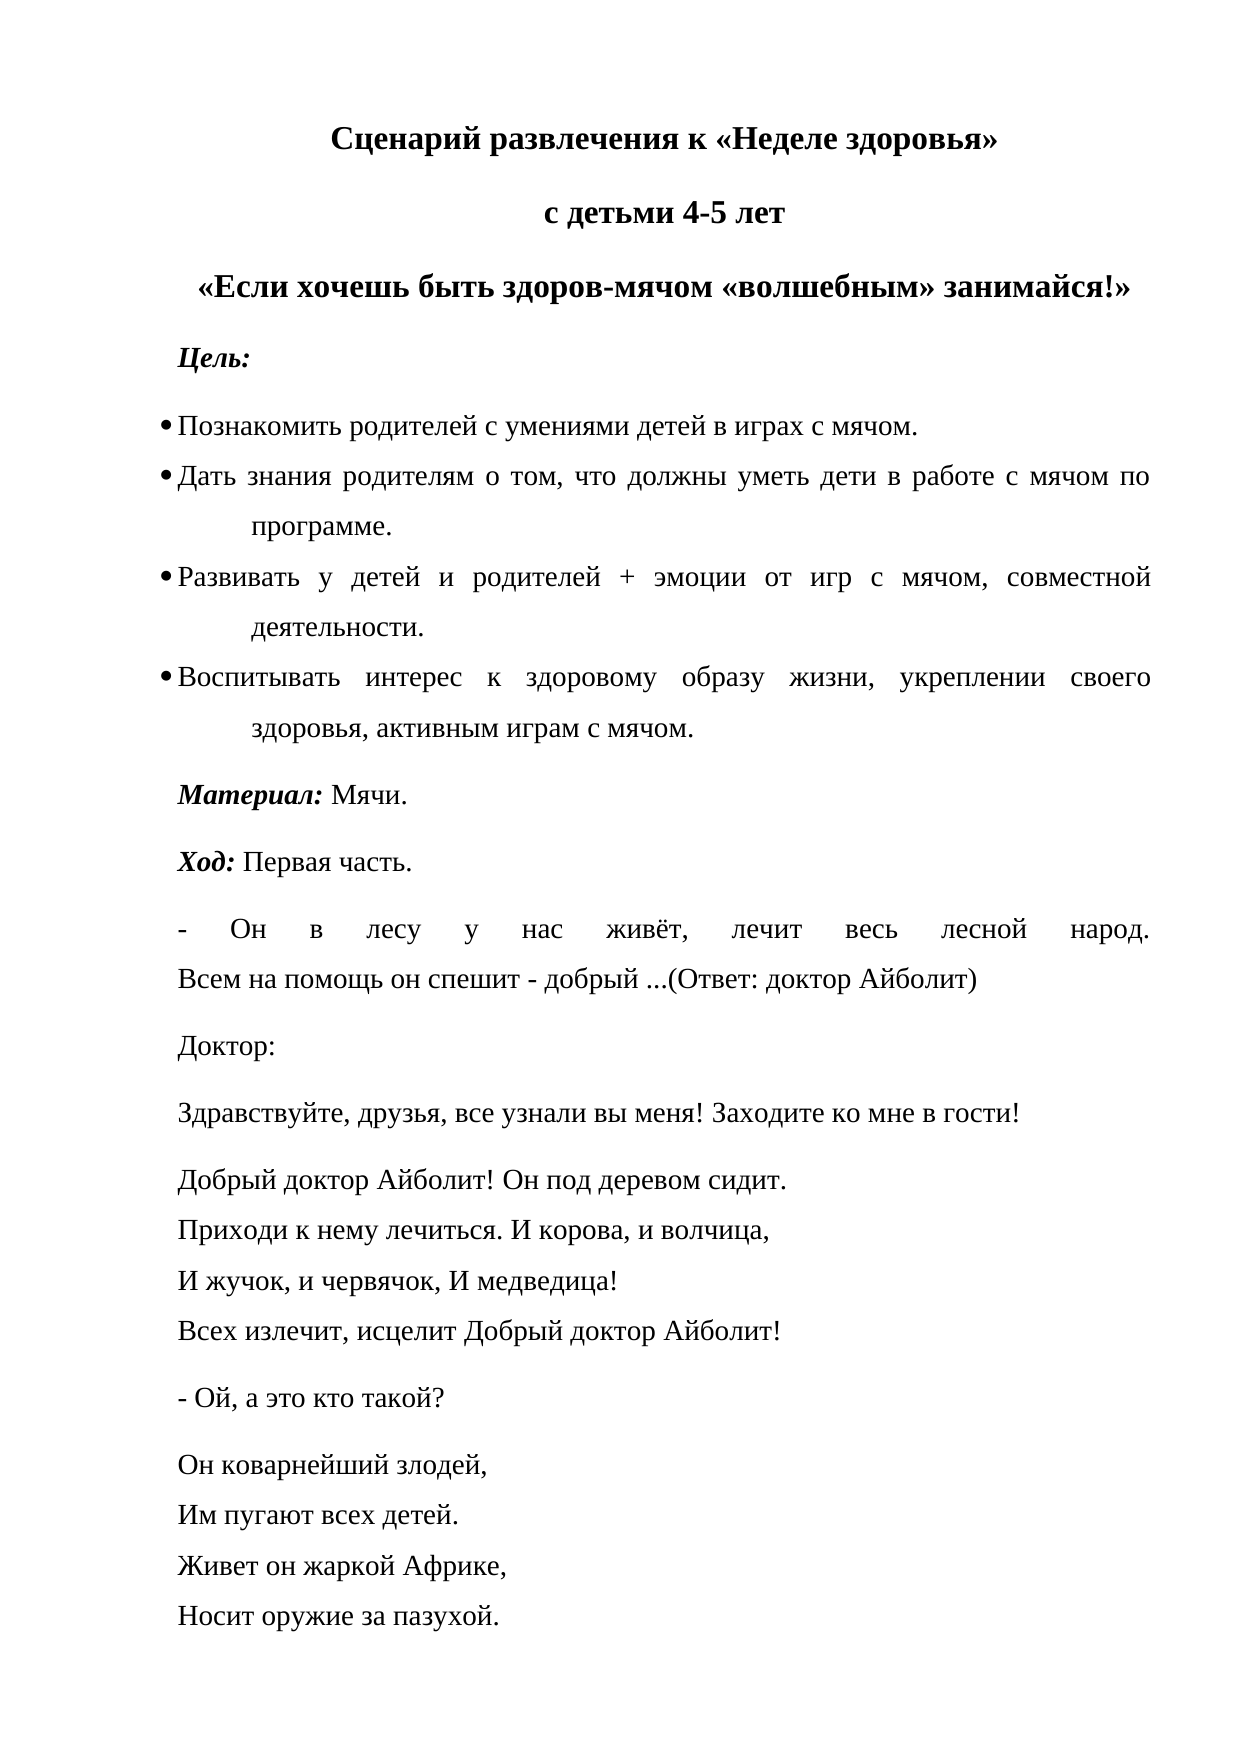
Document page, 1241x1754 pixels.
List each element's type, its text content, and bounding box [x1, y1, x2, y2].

list Дать знания родителям о том, что должны уметь дети в работе с мячом по программе. [161, 458, 1152, 542]
text Материал: Мячи. [177, 777, 1152, 810]
text Ход: Первая часть. [177, 844, 1152, 877]
text Цель: [177, 341, 1152, 374]
text «Если хочешь быть здоров-мячом «волшебным» занимайся!» [177, 266, 1152, 305]
text Доктор: [177, 1028, 1152, 1062]
text Добрый доктор Айболит! Он под деревом сидит. Приходи к нему лечиться. И корова, и волчица, И жучок, и червячок, И медведица! Всех излечит, исцелит Добрый доктор Айболит! [177, 1162, 1152, 1347]
list Развивать у детей и родителей + эмоции от игр с мячом, совместной деятельности. [161, 559, 1152, 643]
list Воспитывать интерес к здоровому образу жизни, укреплении своего здоровья, активным играм с мячом. [161, 659, 1152, 743]
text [177, 1447, 1152, 1631]
text Здравствуйте, друзья, все узнали вы меня! Заходите ко мне в гости! [177, 1095, 1152, 1129]
text - Ой, а это кто такой? [177, 1380, 1152, 1413]
text - Он в лесу у нас живёт, лечит весь лесной народ. Всем на помощь он спешит - добрый ...(Ответ: доктор Айболит) [177, 911, 1152, 995]
list Познакомить родителей с умениями детей в играх с мячом. [161, 408, 1152, 441]
text Сценарий развлечения к «Неделе здоровья» [177, 118, 1152, 156]
text с детьми 4-5 лет [177, 192, 1152, 231]
